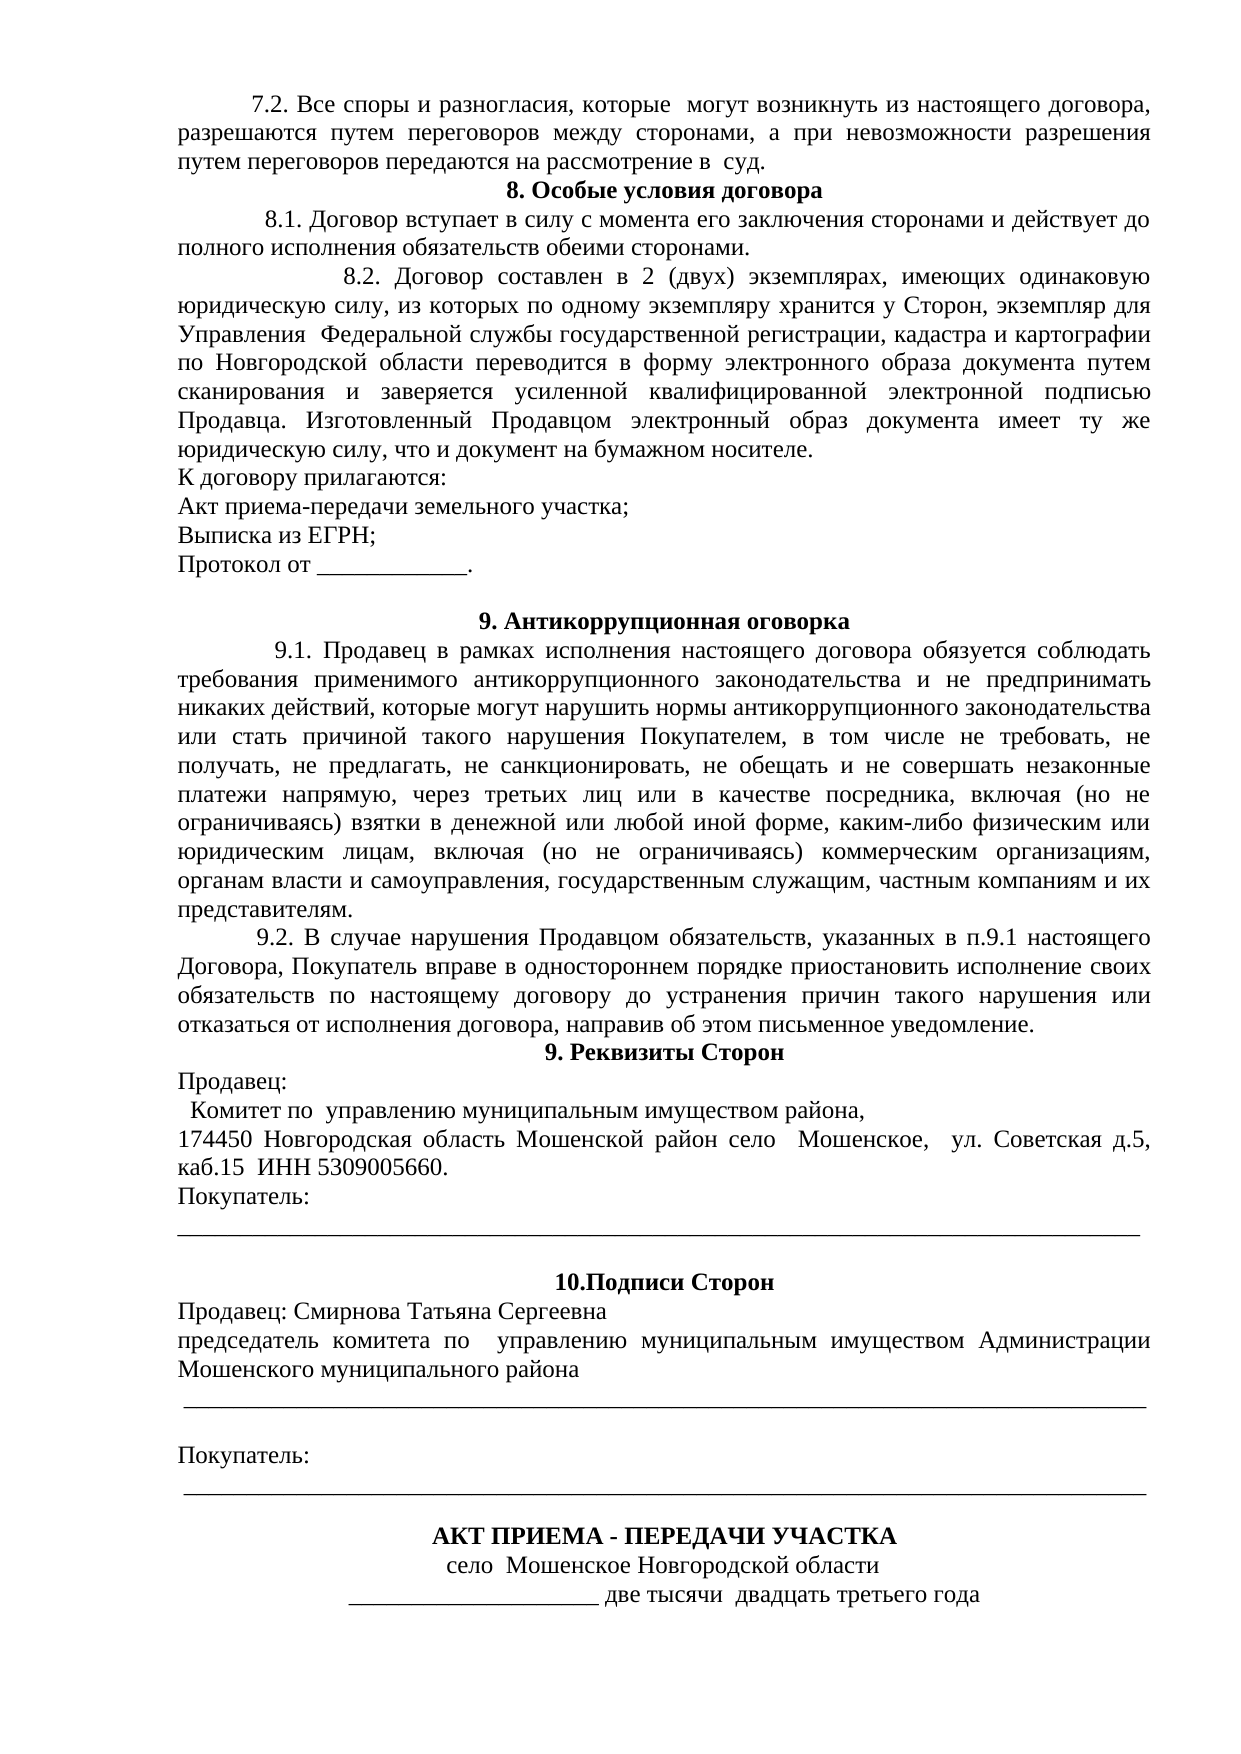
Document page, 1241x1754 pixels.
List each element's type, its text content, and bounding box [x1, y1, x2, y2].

text 7.2. Все споры и разногласия, которые могут возникнуть из настоящего договора, разрешаются путем переговоров между сторонами, а при невозможности разрешения путем переговоров передаются на рассмотрение в суд. [177, 89, 1152, 175]
text ____________________ две тысячи двадцать третьего года [177, 1579, 1152, 1608]
text 9. Антикоррупционная оговорка [177, 606, 1152, 635]
text _____________________________________________________________________________ [177, 1382, 1152, 1411]
text 8.1. Договор вступает в силу с момента его заключения сторонами и действует до полного исполнения обязательств обеими сторонами. [177, 204, 1152, 261]
text Продавец: Смирнова Татьяна Сергеевна [177, 1296, 1152, 1325]
text 8.2. Договор составлен в 2 (двух) экземплярах, имеющих одинаковую юридическую силу, из которых по одному экземпляру хранится у Сторон, экземпляр для Управления Федеральной службы государственной регистрации, кадастра и картографии по Новгородской области переводится в форму электронного образа документа путем сканирования и заверяется усиленной квалифицированной электронной подписью Продавца. Изготовленный Продавцом электронный образ документа имеет ту же юридическую силу, что и документ на бумажном носителе. [177, 261, 1152, 462]
text 10.Подписи Сторон [177, 1267, 1152, 1296]
text К договору прилагаются: [177, 462, 1152, 491]
text Покупатель: [177, 1440, 1152, 1469]
text село Мошенское Новгородской области [177, 1550, 1152, 1579]
text 9.1. Продавец в рамках исполнения настоящего договора обязуется соблюдать требования применимого антикоррупционного законодательства и не предпринимать никаких действий, которые могут нарушить нормы антикоррупционного законодательства или стать причиной такого нарушения Покупателем, в том числе не требовать, не получать, не предлагать, не санкционировать, не обещать и не совершать незаконные платежи напрямую, через третьих лиц или в качестве посредника, включая (но не ограничиваясь) взятки в денежной или любой иной форме, каким-либо физическим или юридическим лицам, включая (но не ограничиваясь) коммерческим организациям, органам власти и самоуправления, государственным служащим, частным компаниям и их представителям. [177, 635, 1152, 922]
text 8. Особые условия договора [177, 175, 1152, 204]
text 174450 Новгородская область Мошенской район село Мошенское, ул. Советская д.5, каб.15 ИНН 5309005660. [177, 1124, 1152, 1181]
text Акт приема-передачи земельного участка; [177, 491, 1152, 520]
text 9.2. В случае нарушения Продавцом обязательств, указанных в п.9.1 настоящего Договора, Покупатель вправе в одностороннем порядке приостановить исполнение своих обязательств по настоящему договору до устранения причин такого нарушения или отказаться от исполнения договора, направив об этом письменное уведомление. [177, 922, 1152, 1037]
text Выписка из ЕГРН; [177, 520, 1152, 549]
text Комитет по управлению муниципальным имуществом района, [177, 1095, 1152, 1124]
text председатель комитета по управлению муниципальным имуществом Администрации Мошенского муниципального района [177, 1325, 1152, 1382]
text Покупатель: [177, 1181, 1152, 1210]
text Протокол от ____________. [177, 549, 1152, 577]
text Продавец: [177, 1066, 1152, 1095]
text _____________________________________________________________________________ [177, 1210, 1152, 1239]
text АКТ ПРИЕМА - ПЕРЕДАЧИ УЧАСТКА [177, 1521, 1152, 1550]
text _____________________________________________________________________________ [177, 1469, 1152, 1497]
text 9. Реквизиты Сторон [177, 1037, 1152, 1066]
